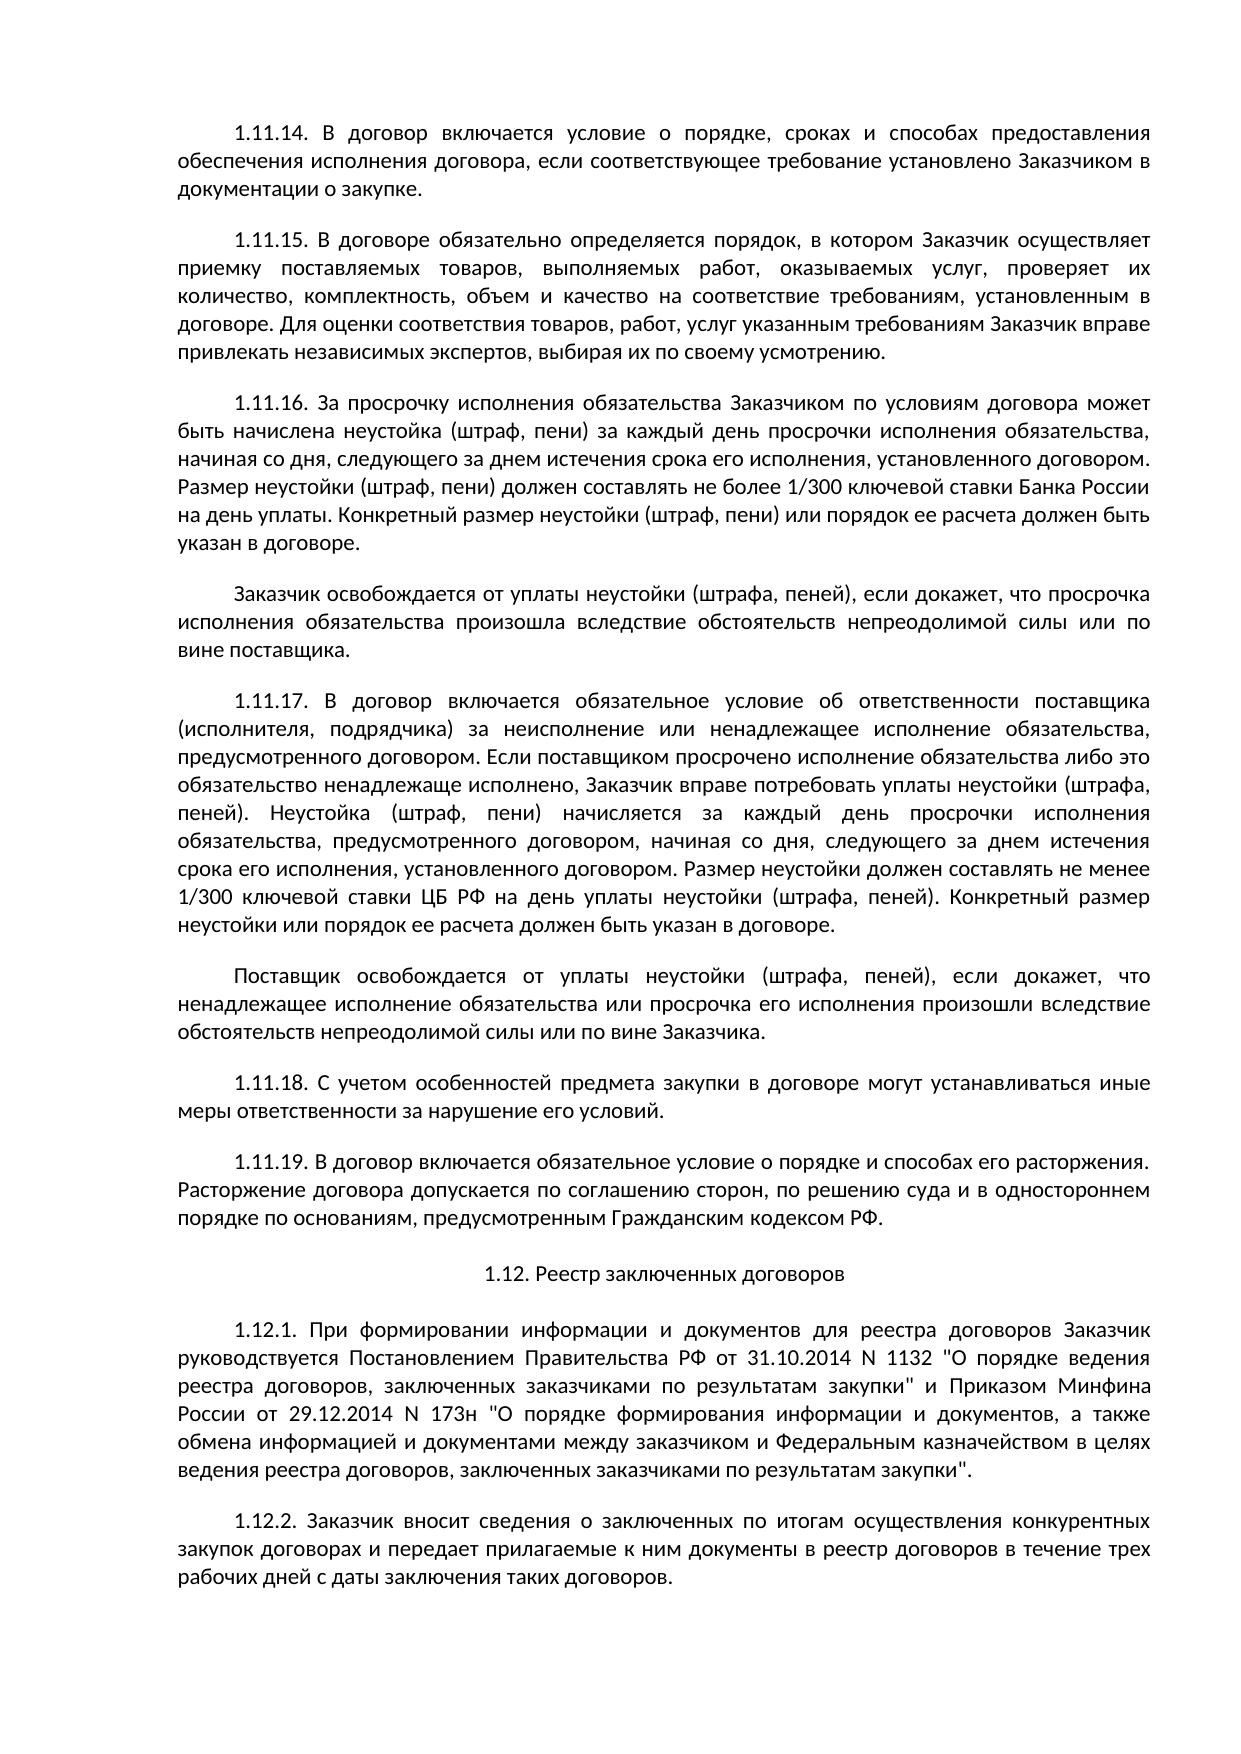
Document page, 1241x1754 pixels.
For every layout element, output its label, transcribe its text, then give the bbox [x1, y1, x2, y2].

text 1.11.19. В договор включается обязательное условие о порядке и способах его расторжения. Расторжение договора допускается по соглашению сторон, по решению суда и в одностороннем порядке по основаниям, предусмотренным Гражданским кодексом РФ. [177, 1147, 1152, 1231]
text 1.12.1. При формировании информации и документов для реестра договоров Заказчик руководствуется Постановлением Правительства РФ от 31.10.2014 N 1132 "О порядке ведения реестра договоров, заключенных заказчиками по результатам закупки" и Приказом Минфина России от 29.12.2014 N 173н "О порядке формирования информации и документов, а также обмена информацией и документами между заказчиком и Федеральным казначейством в целях ведения реестра договоров, заключенных заказчиками по результатам закупки". [177, 1315, 1152, 1483]
text 1.11.17. В договор включается обязательное условие об ответственности поставщика (исполнителя, подрядчика) за неисполнение или ненадлежащее исполнение обязательства, предусмотренного договором. Если поставщиком просрочено исполнение обязательства либо это обязательство ненадлежаще исполнено, Заказчик вправе потребовать уплаты неустойки (штрафа, пеней). Неустойка (штраф, пени) начисляется за каждый день просрочки исполнения обязательства, предусмотренного договором, начиная со дня, следующего за днем истечения срока его исполнения, установленного договором. Размер неустойки должен составлять не менее 1/300 ключевой ставки ЦБ РФ на день уплаты неустойки (штрафа, пеней). Конкретный размер неустойки или порядок ее расчета должен быть указан в договоре. [177, 686, 1152, 938]
text 1.11.16. За просрочку исполнения обязательства Заказчиком по условиям договора может быть начислена неустойка (штраф, пени) за каждый день просрочки исполнения обязательства, начиная со дня, следующего за днем истечения срока его исполнения, установленного договором. Размер неустойки (штраф, пени) должен составлять не более 1/300 ключевой ставки Банка России на день уплаты. Конкретный размер неустойки (штраф, пени) или порядок ее расчета должен быть указан в договоре. [177, 388, 1152, 556]
text 1.11.15. В договоре обязательно определяется порядок, в котором Заказчик осуществляет приемку поставляемых товаров, выполняемых работ, оказываемых услуг, проверяет их количество, комплектность, объем и качество на соответствие требованиям, установленным в договоре. Для оценки соответствия товаров, работ, услуг указанным требованиям Заказчик вправе привлекать независимых экспертов, выбирая их по своему усмотрению. [177, 225, 1152, 365]
text Поставщик освобождается от уплаты неустойки (штрафа, пеней), если докажет, что ненадлежащее исполнение обязательства или просрочка его исполнения произошли вследствие обстоятельств непреодолимой силы или по вине Заказчика. [177, 961, 1152, 1045]
text 1.12.2. Заказчик вносит сведения о заключенных по итогам осуществления конкурентных закупок договорах и передает прилагаемые к ним документы в реестр договоров в течение трех рабочих дней с даты заключения таких договоров. [177, 1506, 1152, 1590]
text Заказчик освобождается от уплаты неустойки (штрафа, пеней), если докажет, что просрочка исполнения обязательства произошла вследствие обстоятельств непреодолимой силы или по вине поставщика. [177, 579, 1152, 663]
text 1.12. Реестр заключенных договоров [177, 1259, 1152, 1287]
text 1.11.14. В договор включается условие о порядке, сроках и способах предоставления обеспечения исполнения договора, если соответствующее требование установлено Заказчиком в документации о закупке. [177, 118, 1152, 202]
text 1.11.18. С учетом особенностей предмета закупки в договоре могут устанавливаться иные меры ответственности за нарушение его условий. [177, 1068, 1152, 1124]
